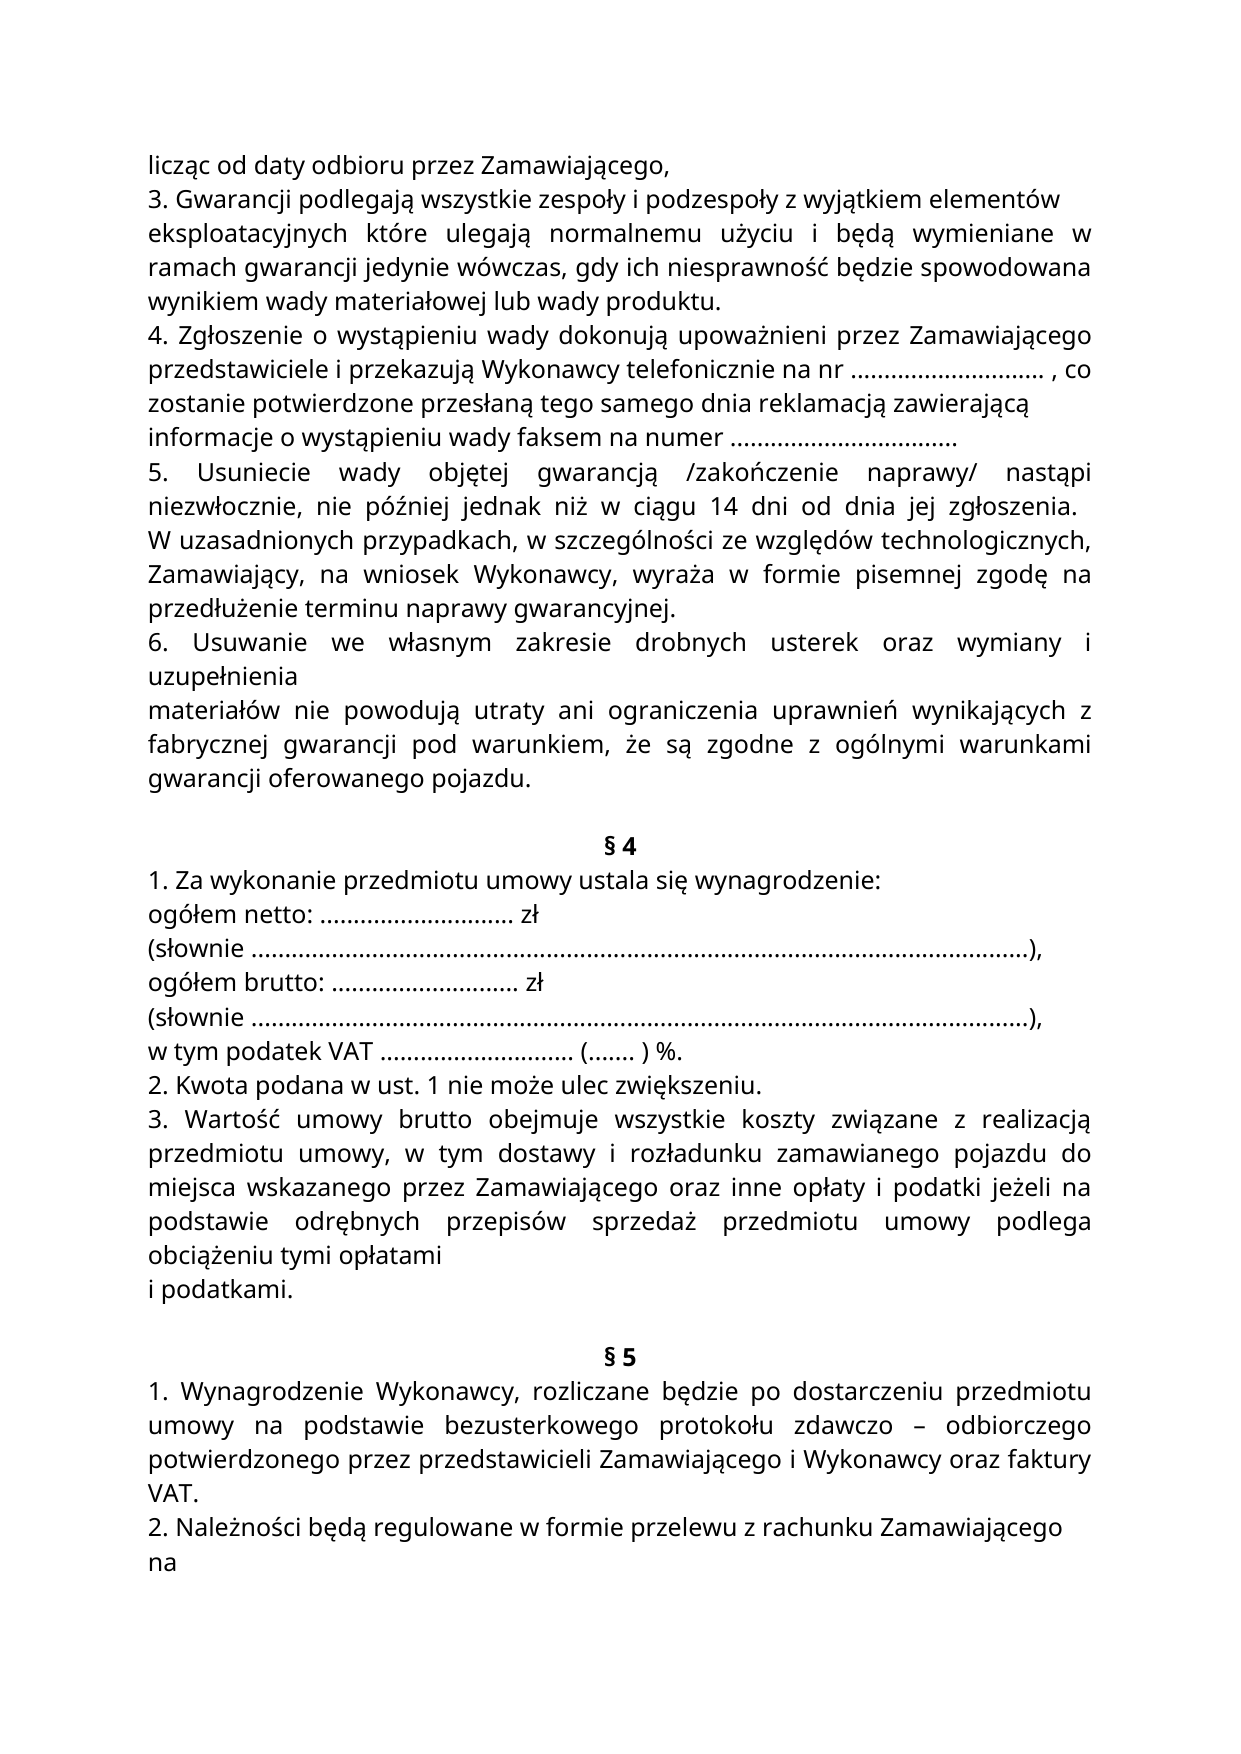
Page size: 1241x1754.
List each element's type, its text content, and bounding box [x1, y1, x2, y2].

text 5. Usuniecie wady objętej gwarancją /zakończenie naprawy/ nastąpi niezwłocznie, nie później jednak niż w ciągu 14 dni od dnia jej zgłoszenia. W uzasadnionych przypadkach, w szczególności ze względów technologicznych, Zamawiający, na wniosek Wykonawcy, wyraża w formie pisemnej zgodę na przedłużenie terminu naprawy gwarancyjnej. [148, 454, 1093, 624]
text 4. Zgłoszenie o wystąpieniu wady dokonują upoważnieni przez Zamawiającego przedstawiciele i przekazują Wykonawcy telefonicznie na nr ............................. , co zostanie potwierdzone przesłaną tego samego dnia reklamacją zawierającą [148, 318, 1093, 420]
text 3. Gwarancji podlegają wszystkie zespoły i podzespoły z wyjątkiem elementów [148, 182, 1093, 216]
text 6. Usuwanie we własnym zakresie drobnych usterek oraz wymiany i uzupełnienia [148, 624, 1093, 693]
text materiałów nie powodują utraty ani ograniczenia uprawnień wynikających z fabrycznej gwarancji pod warunkiem, że są zgodne z ogólnymi warunkami gwarancji oferowanego pojazdu. [148, 693, 1093, 795]
text w tym podatek VAT ............................. (....... ) %. [148, 1033, 1093, 1067]
text (słownie ....................................................................................................................), [148, 999, 1093, 1033]
text informacje o wystąpieniu wady faksem na numer .................................. [148, 420, 1093, 454]
text licząc od daty odbioru przez Zamawiającego, [148, 148, 1093, 182]
text 3. Wartość umowy brutto obejmuje wszystkie koszty związane z realizacją przedmiotu umowy, w tym dostawy i rozładunku zamawianego pojazdu do miejsca wskazanego przez Zamawiającego oraz inne opłaty i podatki jeżeli na podstawie odrębnych przepisów sprzedaż przedmiotu umowy podlega obciążeniu tymi opłatami [148, 1101, 1093, 1272]
text § 4 [148, 829, 1093, 863]
text 1. Wynagrodzenie Wykonawcy, rozliczane będzie po dostarczeniu przedmiotu umowy na podstawie bezusterkowego protokołu zdawczo – odbiorczego potwierdzonego przez przedstawicieli Zamawiającego i Wykonawcy oraz faktury VAT. [148, 1374, 1093, 1510]
text i podatkami. [148, 1272, 1093, 1306]
text eksploatacyjnych które ulegają normalnemu użyciu i będą wymieniane w ramach gwarancji jedynie wówczas, gdy ich niesprawność będzie spowodowana wynikiem wady materiałowej lub wady produktu. [148, 216, 1093, 318]
text ogółem brutto: ............................ zł [148, 965, 1093, 999]
text § 5 [148, 1340, 1093, 1374]
text 1. Za wykonanie przedmiotu umowy ustala się wynagrodzenie: [148, 863, 1093, 897]
text 2. Kwota podana w ust. 1 nie może ulec zwiększeniu. [148, 1067, 1093, 1101]
text ogółem netto: ............................. zł [148, 897, 1093, 931]
text (słownie ....................................................................................................................), [148, 931, 1093, 965]
text 2. Należności będą regulowane w formie przelewu z rachunku Zamawiającego na [148, 1510, 1093, 1578]
